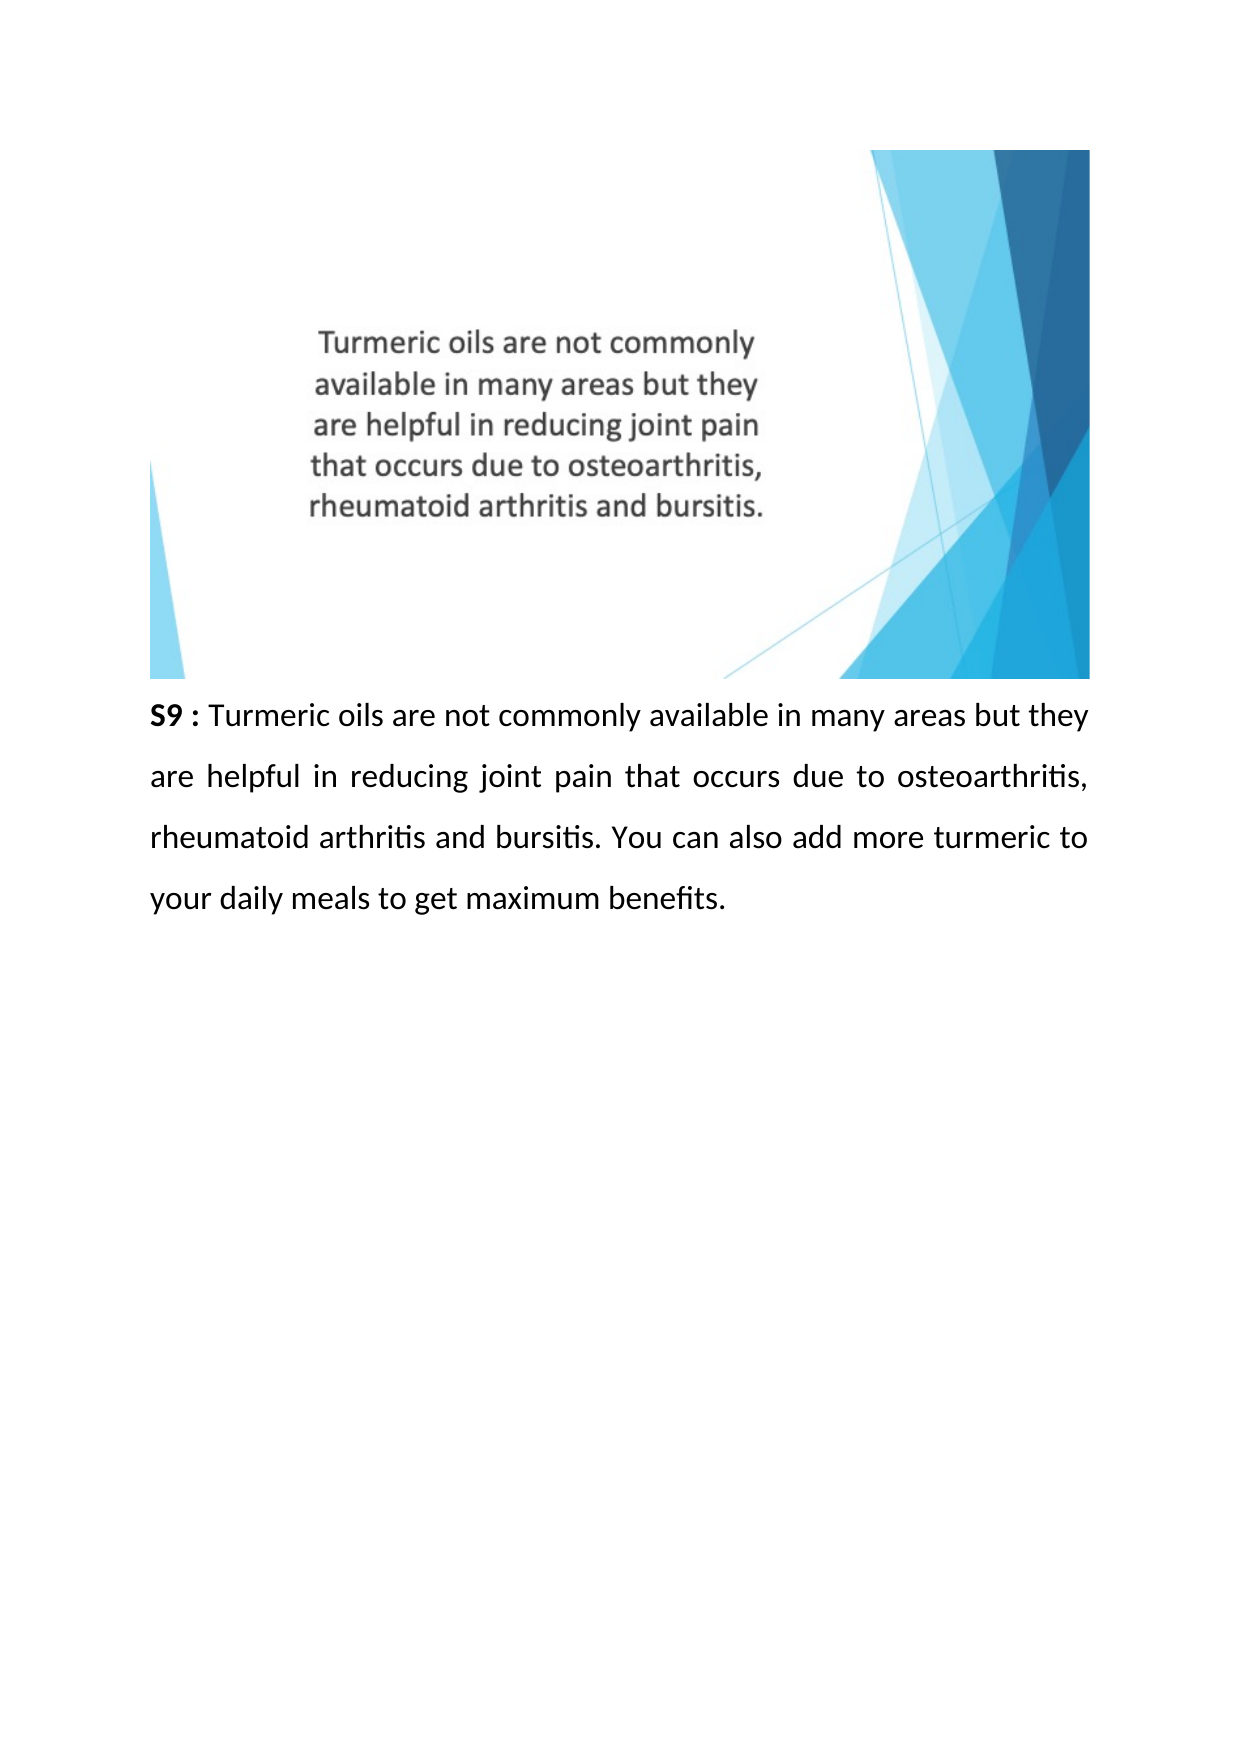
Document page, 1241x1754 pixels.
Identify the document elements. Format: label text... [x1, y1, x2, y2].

text S9 : Turmeric oils are not commonly available in many areas but they are helpful in reducing joint pain that occurs due to osteoarthritis, rheumatoid arthritis and bursitis. You can also add more turmeric to your daily meals to get maximum benefits. [150, 694, 1090, 918]
picture [150, 150, 1090, 679]
